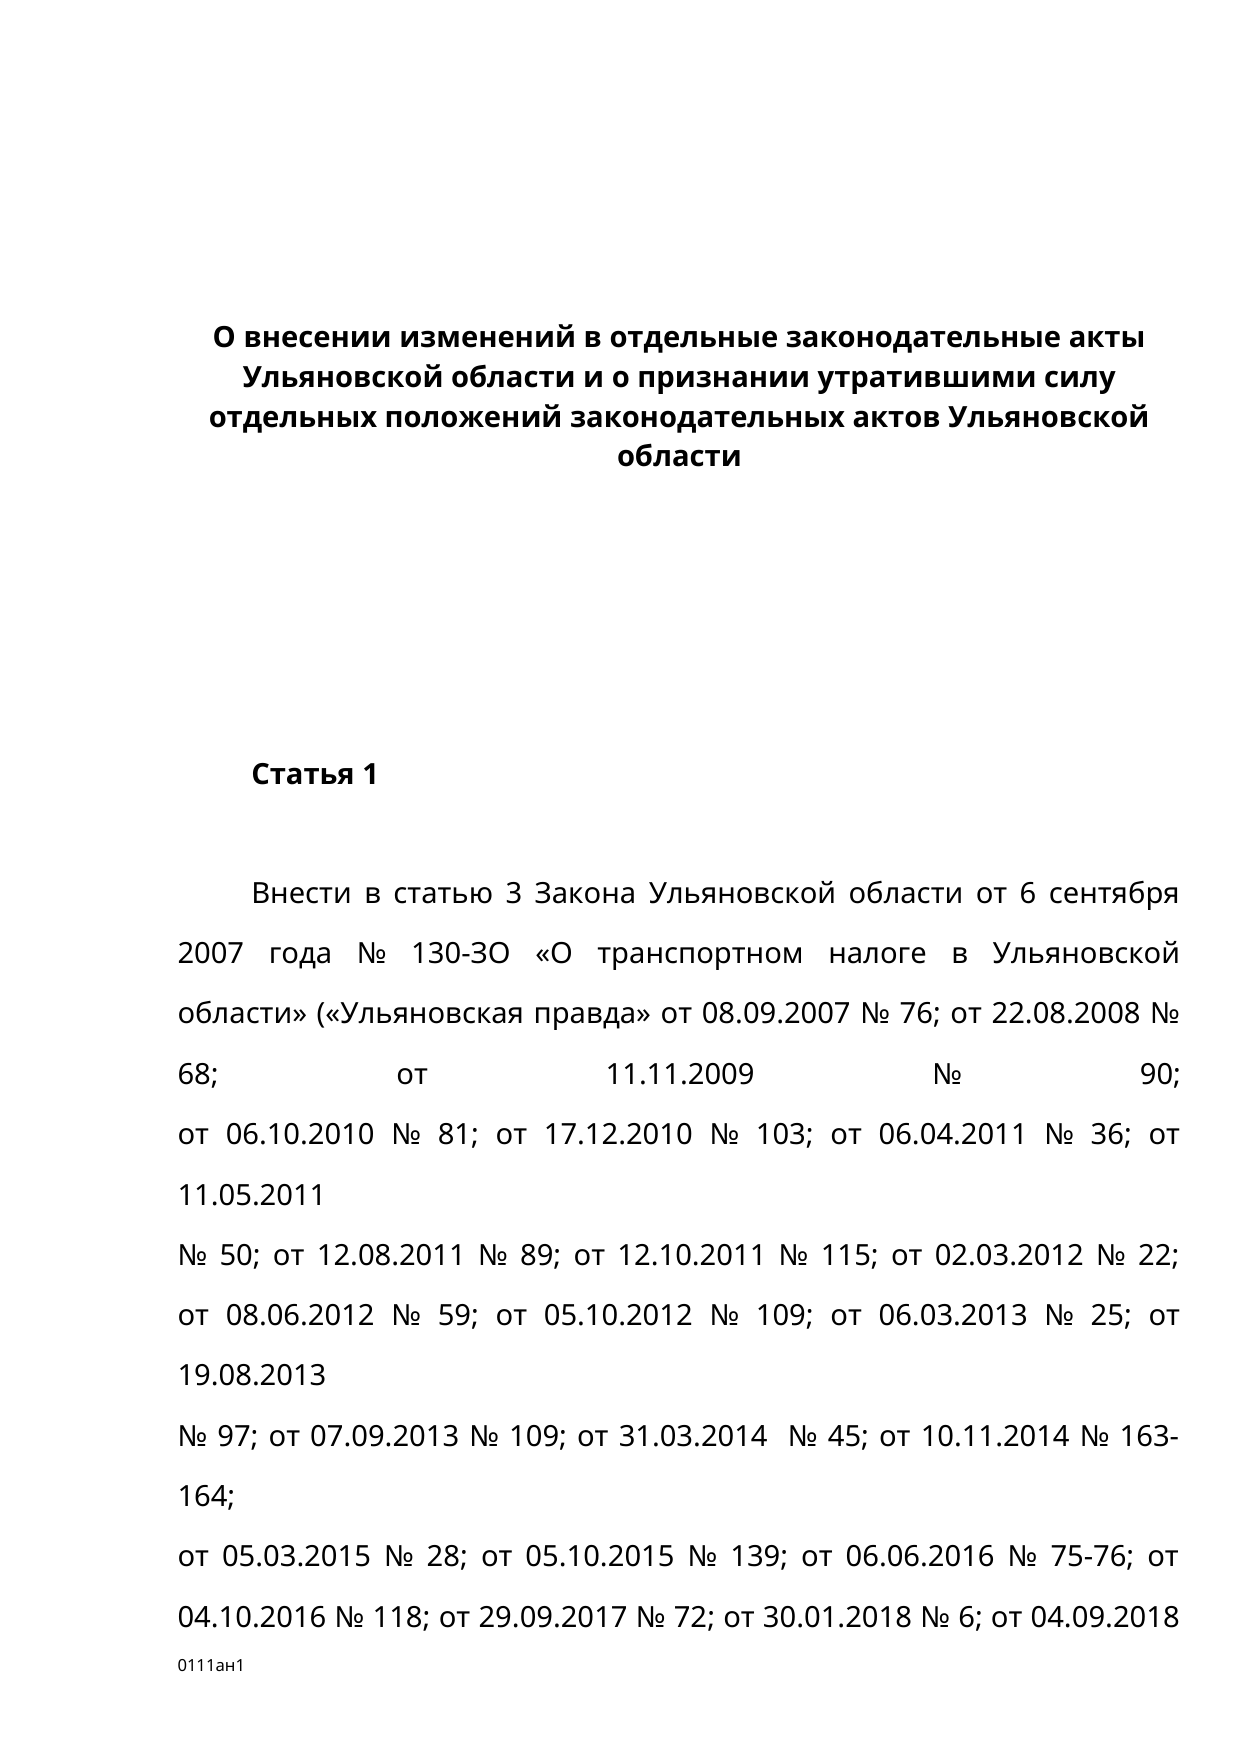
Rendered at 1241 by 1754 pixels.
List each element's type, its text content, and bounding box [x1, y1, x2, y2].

text О внесении изменений в отдельные законодательные акты [177, 317, 1181, 356]
text Статья 1 [177, 753, 1181, 793]
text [177, 872, 1181, 1636]
text Ульяновской области и о признании утратившими силу отдельных положений законодательных актов Ульяновской области [177, 356, 1181, 475]
